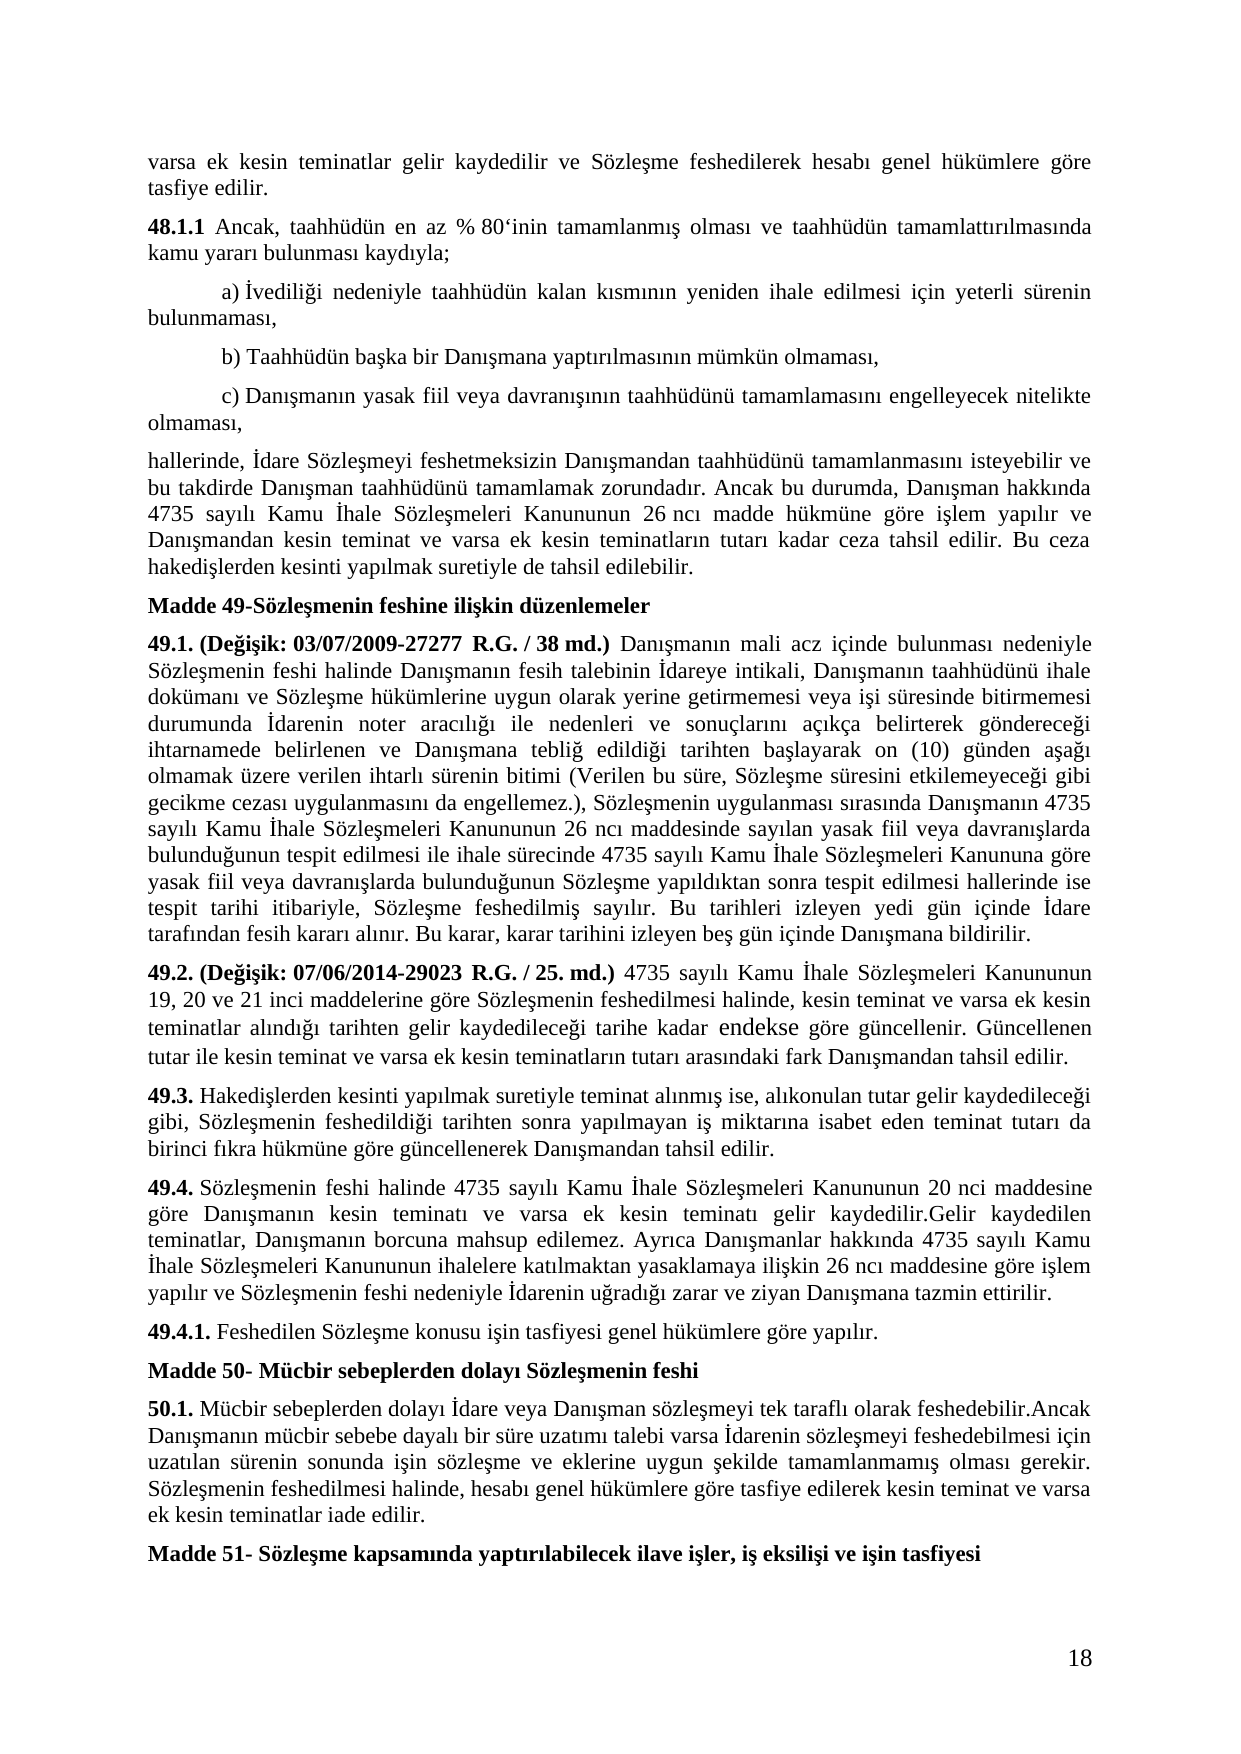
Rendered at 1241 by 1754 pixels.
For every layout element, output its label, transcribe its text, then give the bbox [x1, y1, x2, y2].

text 48.1.1 Ancak, taahhüdün en az % 80‘inin tamamlanmış olması ve taahhüdün tamamlattırılmasında kamu yararı bulunması kaydıyla; [148, 213, 1092, 266]
text Madde 51- Sözleşme kapsamında yaptırılabilecek ilave işler, iş eksilişi ve işin tasfiyesi [148, 1540, 1092, 1566]
text c) Danışmanın yasak fiil veya davranışının taahhüdünü tamamlamasını engelleyecek nitelikte olmaması, [148, 382, 1092, 435]
text hallerinde, İdare Sözleşmeyi feshetmeksizin Danışmandan taahhüdünü tamamlanmasını isteyebilir ve bu takdirde Danışman taahhüdünü tamamlamak zorundadır. Ancak bu durumda, Danışman hakkında 4735 sayılı Kamu İhale Sözleşmeleri Kanununun 26 ncı madde hükmüne göre işlem yapılır ve Danışmandan kesin teminat ve varsa ek kesin teminatların tutarı kadar ceza tahsil edilir. Bu ceza hakedişlerden kesinti yapılmak suretiyle de tahsil edilebilir. [148, 447, 1092, 579]
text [148, 148, 1092, 200]
text 49.2. (Değişik: 07/06/2014-29023 R.G. / 25. md.) 4735 sayılı Kamu İhale Sözleşmeleri Kanununun 19, 20 ve 21 inci maddelerine göre Sözleşmenin feshedilmesi halinde, kesin teminat ve varsa ek kesin teminatlar alındığı tarihten gelir kaydedileceği tarihe kadar endekse göre güncellenir. Güncellenen tutar ile kesin teminat ve varsa ek kesin teminatların tutarı arasındaki fark Danışmandan tahsil edilir. [148, 959, 1092, 1069]
text 49.4. Sözleşmenin feshi halinde 4735 sayılı Kamu İhale Sözleşmeleri Kanununun 20 nci maddesine göre Danışmanın kesin teminatı ve varsa ek kesin teminatı gelir kaydedilir.Gelir kaydedilen teminatlar, Danışmanın borcuna mahsup edilemez. Ayrıca Danışmanlar hakkında 4735 sayılı Kamu İhale Sözleşmeleri Kanununun ihalelere katılmaktan yasaklamaya ilişkin 26 ncı maddesine göre işlem yapılır ve Sözleşmenin feshi nedeniyle İdarenin uğradığı zarar ve ziyan Danışmana tazmin ettirilir. [148, 1173, 1092, 1305]
text a) İvediliği nedeniyle taahhüdün kalan kısmının yeniden ihale edilmesi için yeterli sürenin bulunmaması, [148, 278, 1092, 331]
text 49.1. (Değişik: 03/07/2009-27277 R.G. / 38 md.) Danışmanın mali acz içinde bulunması nedeniyle Sözleşmenin feshi halinde Danışmanın fesih talebinin İdareye intikali, Danışmanın taahhüdünü ihale dokümanı ve Sözleşme hükümlerine uygun olarak yerine getirmemesi veya işi süresinde bitirmemesi durumunda İdarenin noter aracılığı ile nedenleri ve sonuçlarını açıkça belirterek göndereceği ihtarnamede belirlenen ve Danışmana tebliğ edildiği tarihten başlayarak on (10) günden aşağı olmamak üzere verilen ihtarlı sürenin bitimi (Verilen bu süre, Sözleşme süresini etkilemeyeceği gibi gecikme cezası uygulanmasını da engellemez.), Sözleşmenin uygulanması sırasında Danışmanın 4735 sayılı Kamu İhale Sözleşmeleri Kanununun 26 ncı maddesinde sayılan yasak fiil veya davranışlarda bulunduğunun tespit edilmesi ile ihale sürecinde 4735 sayılı Kamu İhale Sözleşmeleri Kanununa göre yasak fiil veya davranışlarda bulunduğunun Sözleşme yapıldıktan sonra tespit edilmesi hallerinde ise tespit tarihi itibariyle, Sözleşme feshedilmiş sayılır. Bu tarihleri izleyen yedi gün içinde İdare tarafından fesih kararı alınır. Bu karar, karar tarihini izleyen beş gün içinde Danışmana bildirilir. [148, 631, 1092, 947]
text Madde 50- Mücbir sebeplerden dolayı Sözleşmenin feshi [148, 1357, 1092, 1383]
text 49.4.1. Feshedilen Sözleşme konusu işin tasfiyesi genel hükümlere göre yapılır. [148, 1318, 1092, 1344]
text 49.3. Hakedişlerden kesinti yapılmak suretiyle teminat alınmış ise, alıkonulan tutar gelir kaydedileceği gibi, Sözleşmenin feshedildiği tarihten sonra yapılmayan iş miktarına isabet eden teminat tutarı da birinci fıkra hükmüne göre güncellenerek Danışmandan tahsil edilir. [148, 1082, 1092, 1161]
text 50.1. Mücbir sebeplerden dolayı İdare veya Danışman sözleşmeyi tek taraflı olarak feshedebilir.Ancak Danışmanın mücbir sebebe dayalı bir süre uzatımı talebi varsa İdarenin sözleşmeyi feshedebilmesi için uzatılan sürenin sonunda işin sözleşme ve eklerine uygun şekilde tamamlanmamış olması gerekir. Sözleşmenin feshedilmesi halinde, hesabı genel hükümlere göre tasfiye edilerek kesin teminat ve varsa ek kesin teminatlar iade edilir. [148, 1396, 1092, 1527]
text Madde 49-Sözleşmenin feshine ilişkin düzenlemeler [148, 592, 1092, 618]
text b) Taahhüdün başka bir Danışmana yaptırılmasının mümkün olmaması, [148, 343, 1092, 370]
